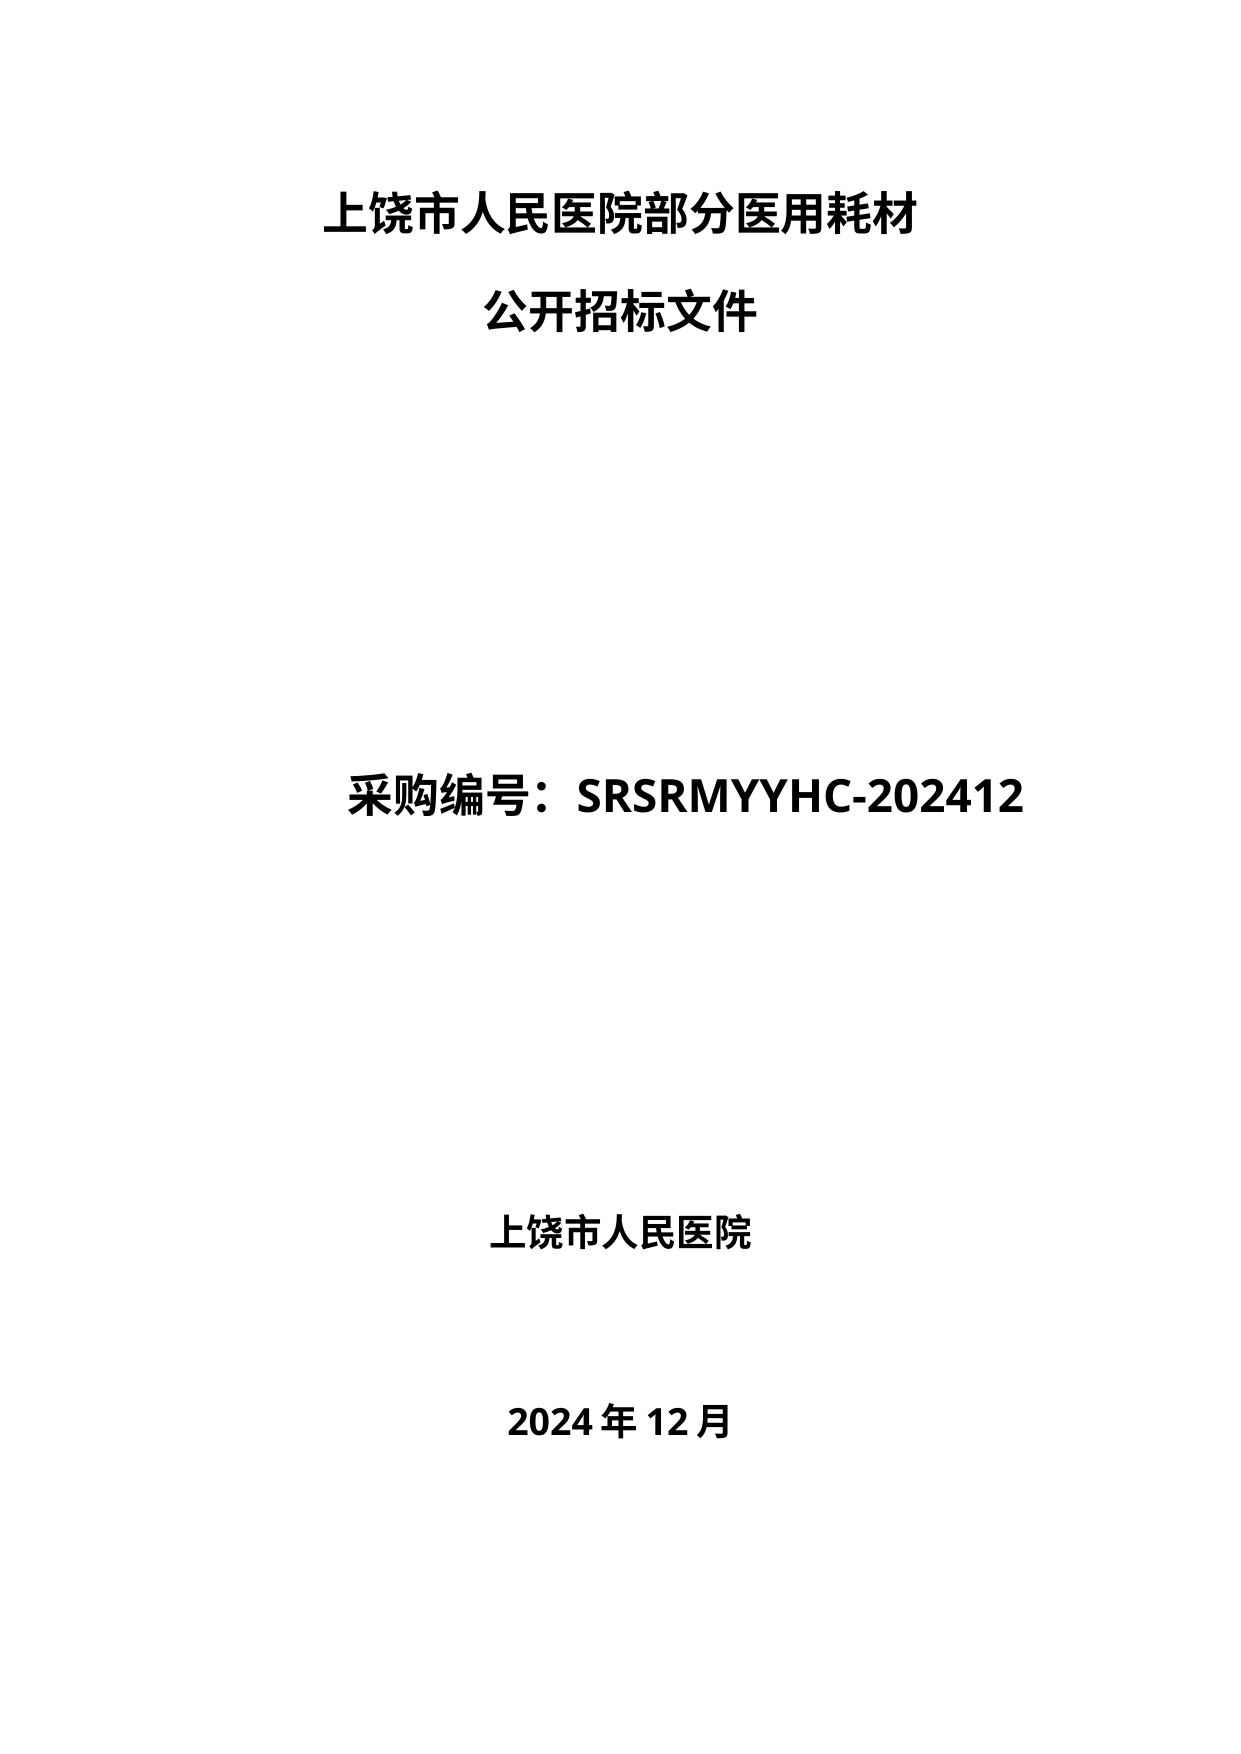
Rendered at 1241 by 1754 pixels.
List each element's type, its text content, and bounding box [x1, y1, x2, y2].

text 公开招标文件 [187, 259, 1053, 357]
text 上饶市人民医院部分医用耗材 [187, 162, 1053, 259]
text 采购编号：SRSRMYYHC-202412 [187, 744, 1053, 842]
text 上饶市人民医院 [187, 1198, 1053, 1263]
text 2024年12月 [187, 1386, 1053, 1451]
